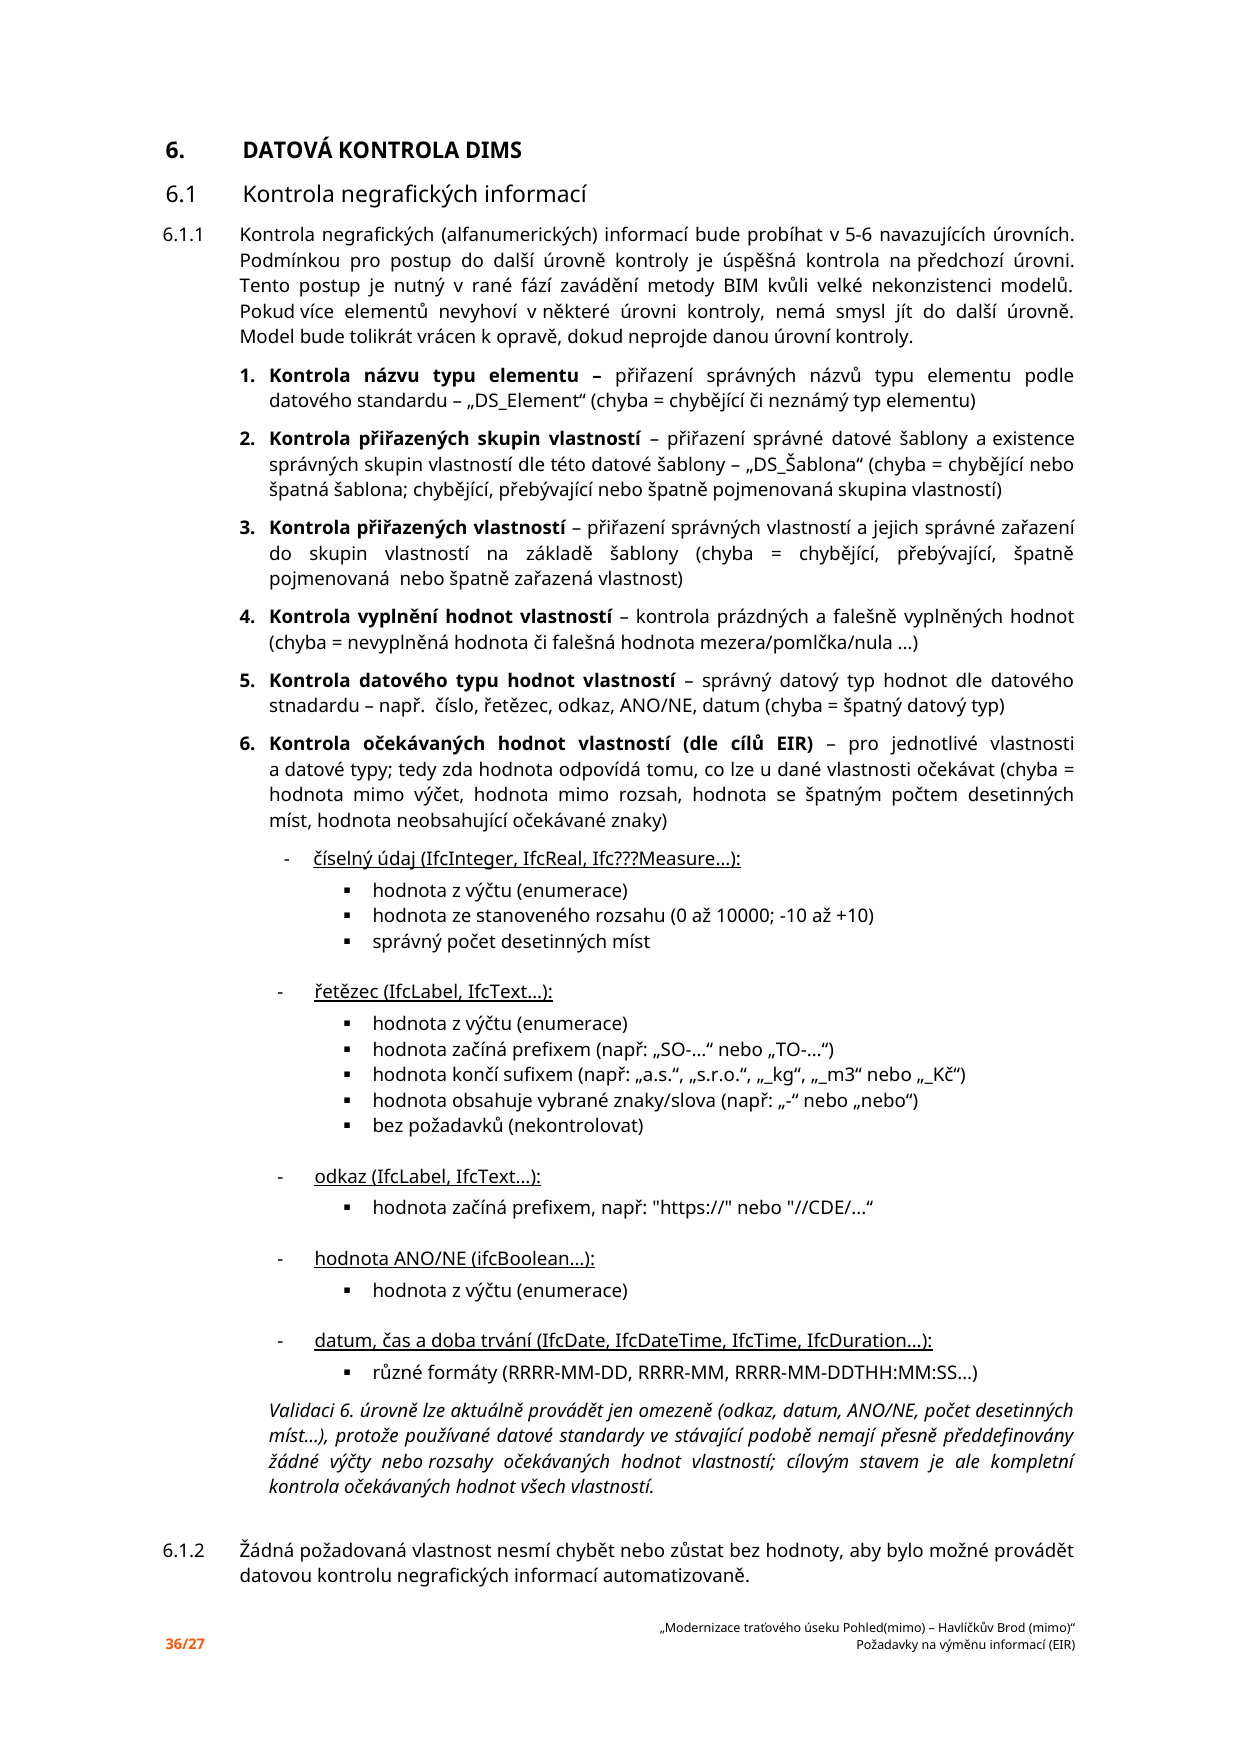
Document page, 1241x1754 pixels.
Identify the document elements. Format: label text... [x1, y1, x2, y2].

list hodnota končí sufixem (např: „a.s.“, „s.r.o.“, „_kg“, „_m3“ nebo „_Kč“) [343, 1061, 1075, 1087]
list odkaz (IfcLabel, IfcText…): [277, 1163, 1075, 1188]
list 4. Kontrola vyplnění hodnot vlastností – kontrola prázdných a falešně vyplněných hodnot (chyba = nevyplněná hodnota či falešná hodnota mezera/pomlčka/nula …) [239, 603, 1075, 654]
list 3. Kontrola přiřazených vlastností – přiřazení správných vlastností a jejich správné zařazení do skupin vlastností na základě šablony (chyba = chybějící, přebývající, špatně pojmenovaná nebo špatně zařazená vlastnost) [239, 514, 1075, 591]
text Žádná požadovaná vlastnost nesmí chybět nebo zůstat bez hodnoty, aby bylo možné provádět datovou kontrolu negrafických informací automatizovaně. [162, 1537, 1075, 1588]
list řetězec (IfcLabel, IfcText…): [277, 978, 1075, 1004]
text Kontrola negrafických informací [165, 178, 1075, 209]
list hodnota ANO/NE (ifcBoolean…): [277, 1245, 1075, 1271]
list hodnota ze stanoveného rozsahu (0 až 10000; -10 až +10) [343, 902, 1075, 928]
text Kontrola negrafických (alfanumerických) informací bude probíhat v 5-6 navazujících úrovních. Podmínkou pro postup do další úrovně kontroly je úspěšná kontrola na předchozí úrovni. Tento postup je nutný v rané fází zavádění metody BIM kvůli velké nekonzistenci modelů. Pokud více elementů nevyhoví v některé úrovni kontroly, nemá smysl jít do další úrovně. Model bude tolikrát vrácen k opravě, dokud neprojde danou úrovní kontroly. [162, 222, 1075, 349]
list bez požadavků (nekontrolovat) [343, 1112, 1075, 1138]
list správný počet desetinných míst [343, 928, 1075, 953]
list 5. Kontrola datového typu hodnot vlastností – správný datový typ hodnot dle datového stnadardu – např. číslo, řetězec, odkaz, ANO/NE, datum (chyba = špatný datový typ) [239, 667, 1075, 718]
list hodnota začíná prefixem (např: „SO-…“ nebo „TO-…“) [343, 1036, 1075, 1061]
list různé formáty (RRRR-MM-DD, RRRR-MM, RRRR-MM-DDTHH:MM:SS…) [343, 1359, 1075, 1385]
list 6. Kontrola očekávaných hodnot vlastností (dle cílů EIR) – pro jednotlivé vlastnosti a datové typy; tedy zda hodnota odpovídá tomu, co lze u dané vlastnosti očekávat (chyba = hodnota mimo výčet, hodnota mimo rozsah, hodnota se špatným počtem desetinných míst, hodnota neobsahující očekávané znaky) [239, 731, 1075, 833]
list hodnota z výčtu (enumerace) [343, 1010, 1075, 1036]
list 1. Kontrola názvu typu elementu – přiřazení správných názvů typu elementu podle datového standardu – „DS_Element“ (chyba = chybějící či neznámý typ elementu) [239, 362, 1075, 413]
list 2. Kontrola přiřazených skupin vlastností – přiřazení správné datové šablony a existence správných skupin vlastností dle této datové šablony – „DS_Šablona“ (chyba = chybějící nebo špatná šablona; chybějící, přebývající nebo špatně pojmenovaná skupina vlastností) [239, 425, 1075, 502]
text Datová kontrola DiMS [165, 134, 1075, 166]
list číselný údaj (IfcInteger, IfcReal, Ifc???Measure…): [283, 845, 1075, 871]
list hodnota obsahuje vybrané znaky/slova (např: „-“ nebo „nebo“) [343, 1087, 1075, 1112]
list datum, čas a doba trvání (IfcDate, IfcDateTime, IfcTime, IfcDuration…): [277, 1327, 1075, 1353]
list hodnota z výčtu (enumerace) [343, 1277, 1075, 1302]
list Validaci 6. úrovně lze aktuálně provádět jen omezeně (odkaz, datum, ANO/NE, počet desetinných míst…), protože používané datové standardy ve stávající podobě nemají přesně předdefinovány žádné výčty nebo rozsahy očekávaných hodnot vlastností; cílovým stavem je ale kompletní kontrola očekávaných hodnot všech vlastností. [269, 1397, 1075, 1499]
list hodnota začíná prefixem, např: "https://" nebo "//CDE/...“ [343, 1195, 1075, 1220]
list hodnota z výčtu (enumerace) [343, 877, 1075, 902]
